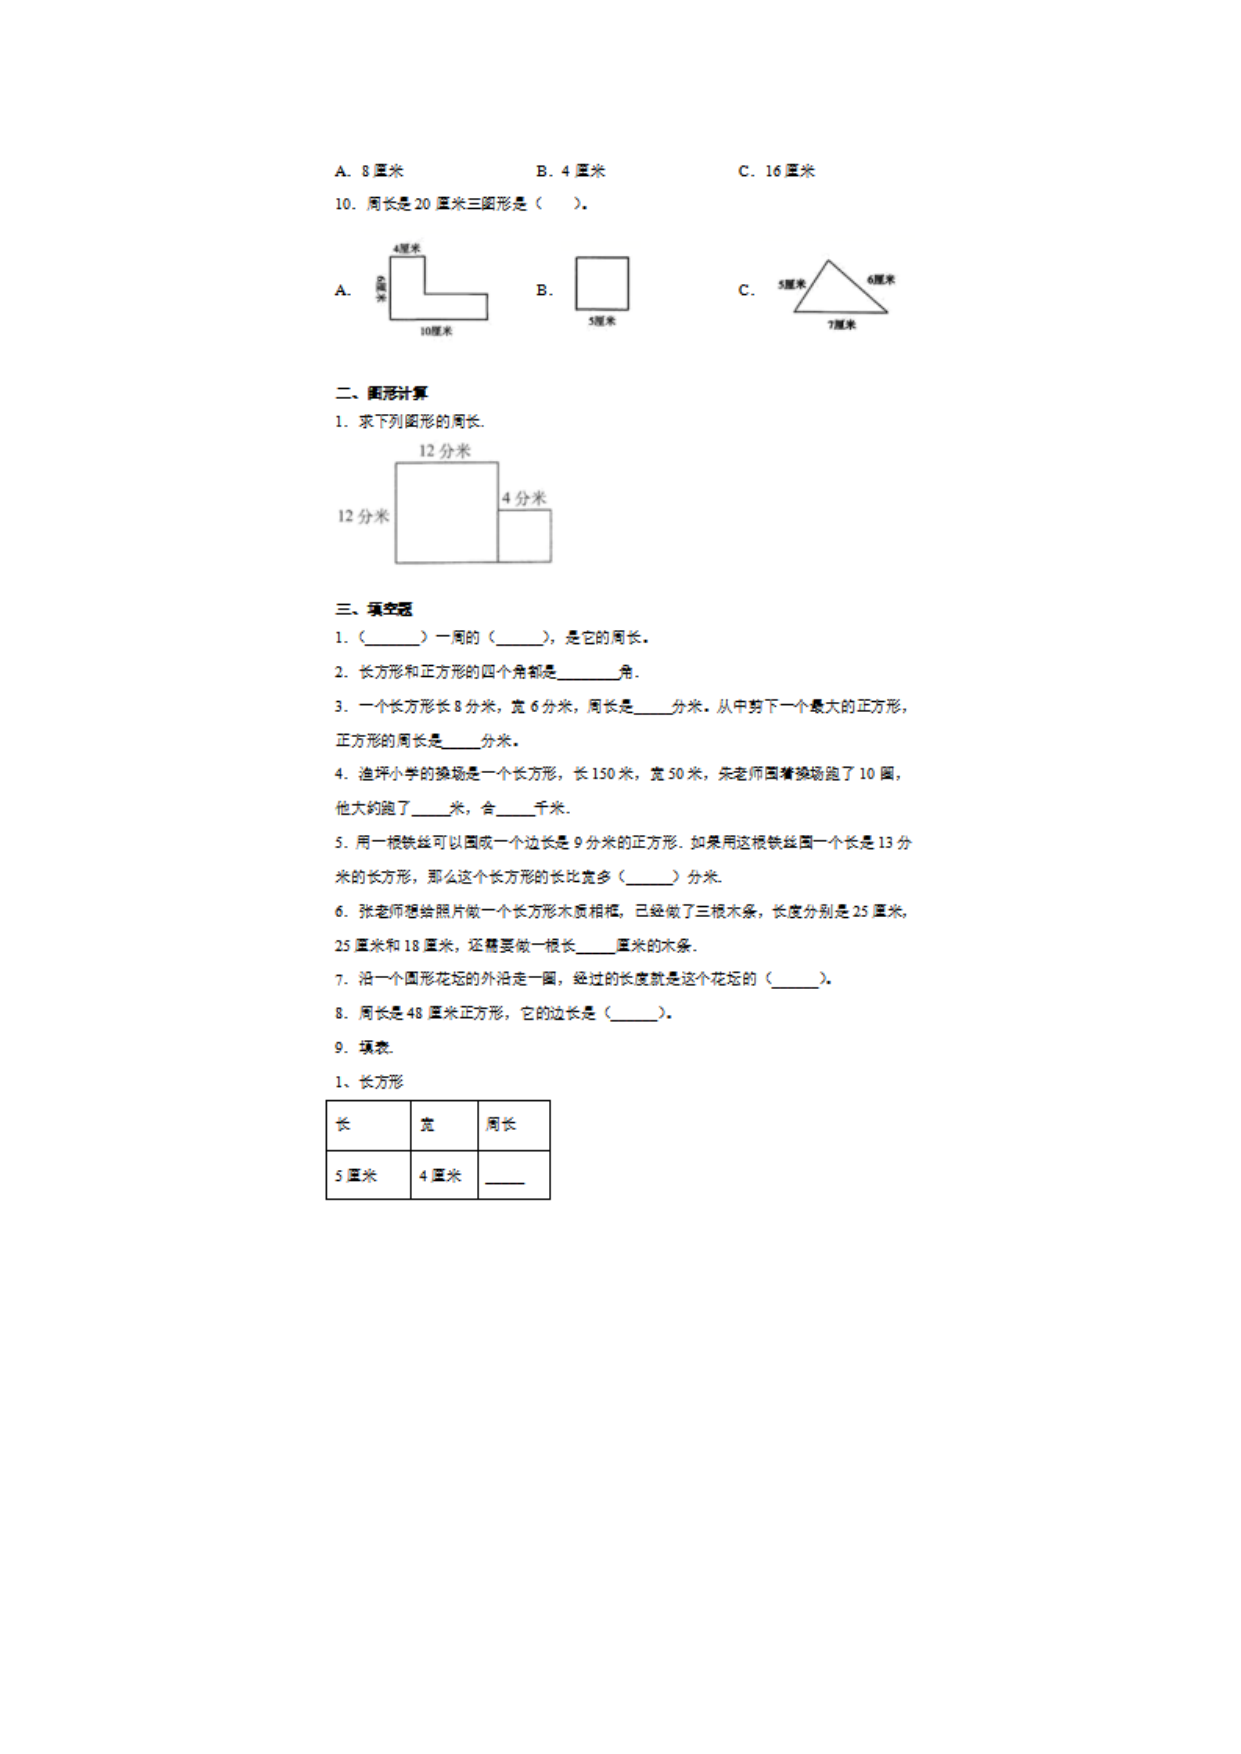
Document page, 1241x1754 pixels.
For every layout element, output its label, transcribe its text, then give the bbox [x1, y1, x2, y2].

picture [293, 162, 947, 1241]
